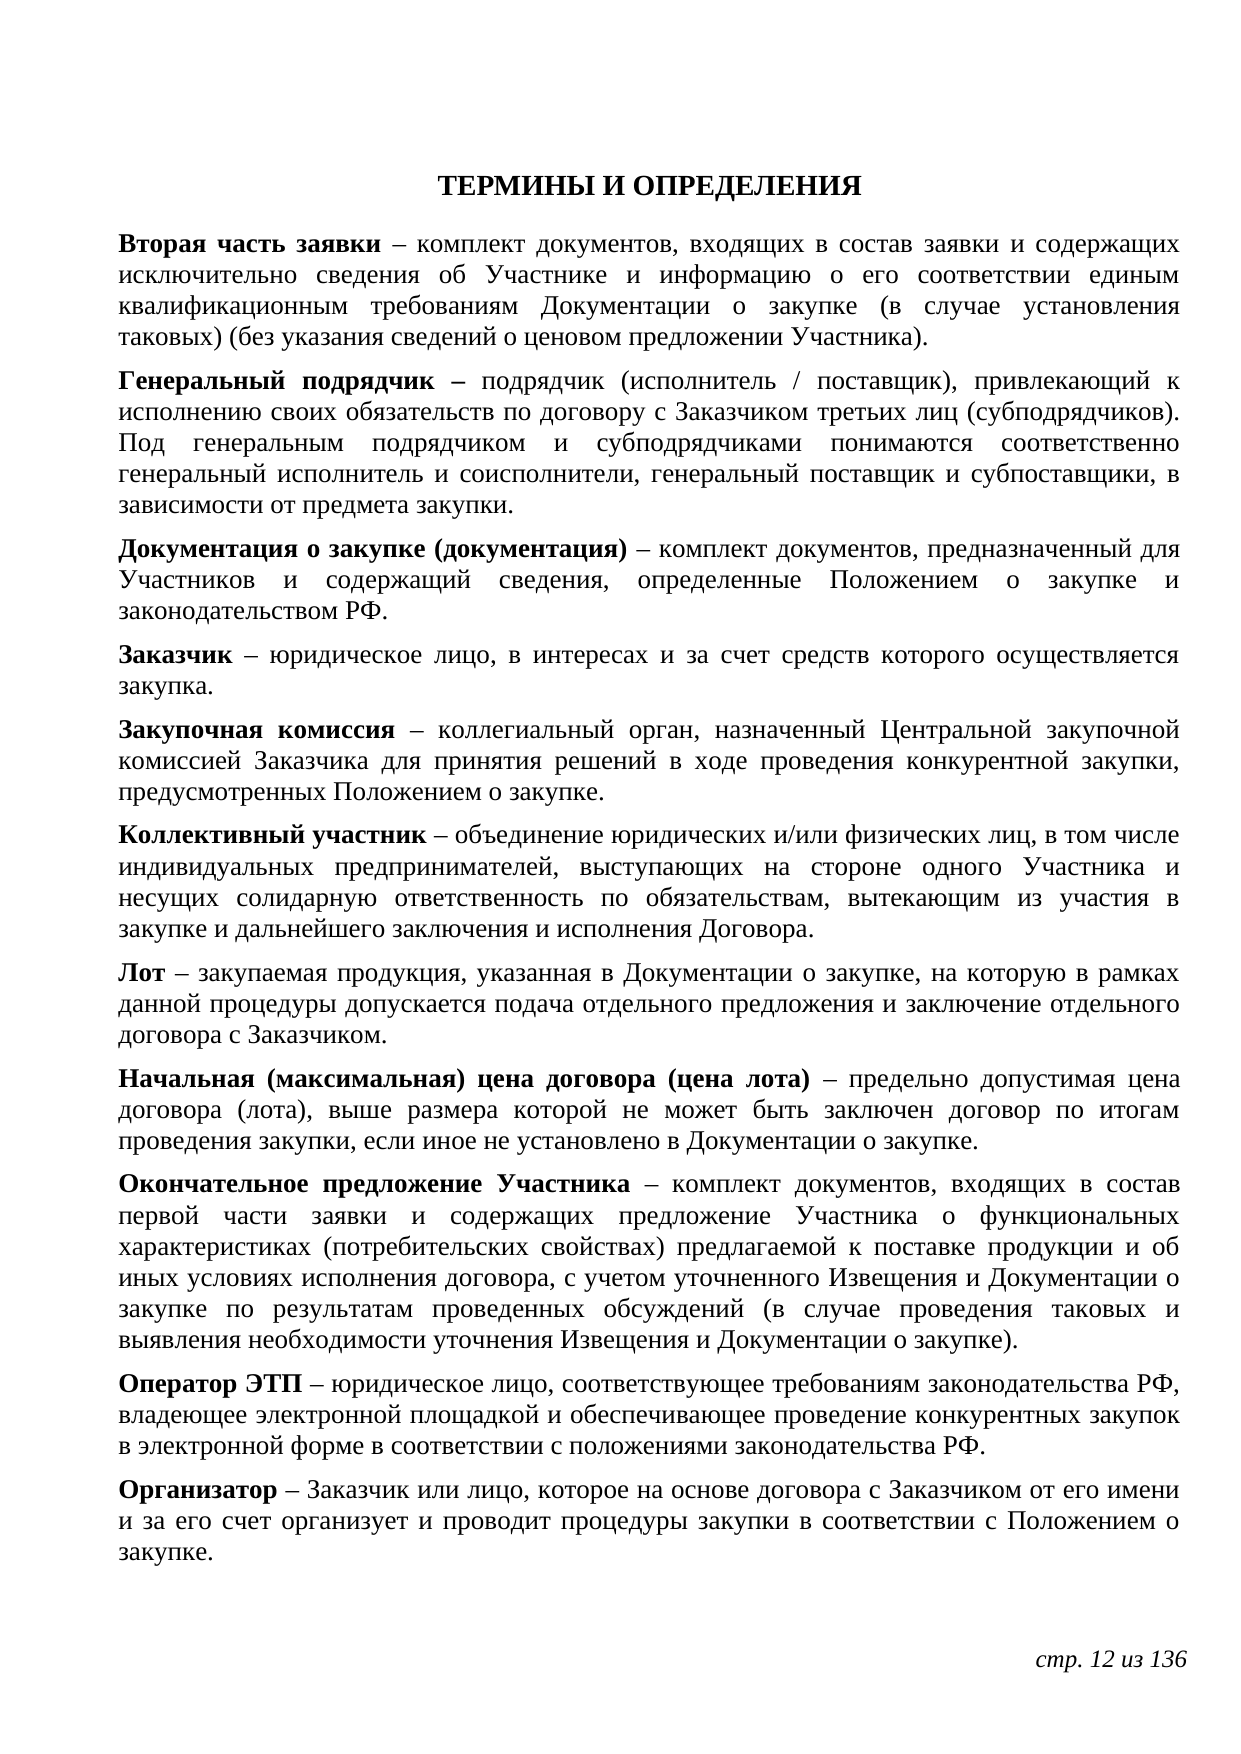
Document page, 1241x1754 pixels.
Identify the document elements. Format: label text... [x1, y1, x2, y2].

text Документация о закупке (документация) – комплект документов, предназначенный для Участников и содержащий сведения, определенные Положением о закупке и законодательством РФ. [118, 532, 1181, 625]
text Генеральный подрядчик – подрядчик (исполнитель / поставщик), привлекающий к исполнению своих обязательств по договору с Заказчиком третьих лиц (субподрядчиков). Под генеральным подрядчиком и субподрядчиками понимаются соответственно генеральный исполнитель и соисполнители, генеральный поставщик и субпоставщики, в зависимости от предмета закупки. [118, 364, 1181, 519]
text Оператор ЭТП – юридическое лицо, соответствующее требованиям законодательства РФ, владеющее электронной площадкой и обеспечивающее проведение конкурентных закупок в электронной форме в соответствии с положениями законодательства РФ. [118, 1367, 1181, 1460]
text Вторая часть заявки – комплект документов, входящих в состав заявки и содержащих исключительно сведения об Участнике и информацию о его соответствии единым квалификационным требованиям Документации о закупке (в случае установления таковых) (без указания сведений о ценовом предложении Участника). [118, 227, 1181, 351]
text Заказчик – юридическое лицо, в интересах и за счет средств которого осуществляется закупка. [118, 638, 1181, 700]
text Начальная (максимальная) цена договора (цена лота) – предельно допустимая цена договора (лота), выше размера которой не может быть заключен договор по итогам проведения закупки, если иное не установлено в Документации о закупке. [118, 1062, 1181, 1155]
text Закупочная комиссия – коллегиальный орган, назначенный Центральной закупочной комиссией Заказчика для принятия решений в ходе проведения конкурентной закупки, предусмотренных Положением о закупке. [118, 713, 1181, 806]
subtitle ТЕРМИНЫ И ОПРЕДЕЛЕНИЯ [118, 168, 1181, 202]
text Организатор – Заказчик или лицо, которое на основе договора с Заказчиком от его имени и за его счет организует и проводит процедуры закупки в соответствии с Положением о закупке. [118, 1473, 1181, 1566]
text Окончательное предложение Участника – комплект документов, входящих в состав первой части заявки и содержащих предложение Участника о функциональных характеристиках (потребительских свойствах) предлагаемой к поставке продукции и об иных условиях исполнения договора, с учетом уточненного Извещения и Документации о закупке по результатам проведенных обсуждений (в случае проведения таковых и выявления необходимости уточнения Извещения и Документации о закупке). [118, 1168, 1181, 1354]
text Коллективный участник – объединение юридических и/или физических лиц, в том числе индивидуальных предпринимателей, выступающих на стороне одного Участника и несущих солидарную ответственность по обязательствам, вытекающим из участия в закупке и дальнейшего заключения и исполнения Договора. [118, 819, 1181, 943]
text Лот – закупаемая продукция, указанная в Документации о закупке, на которую в рамках данной процедуры допускается подача отдельного предложения и заключение отдельного договора с Заказчиком. [118, 956, 1181, 1049]
